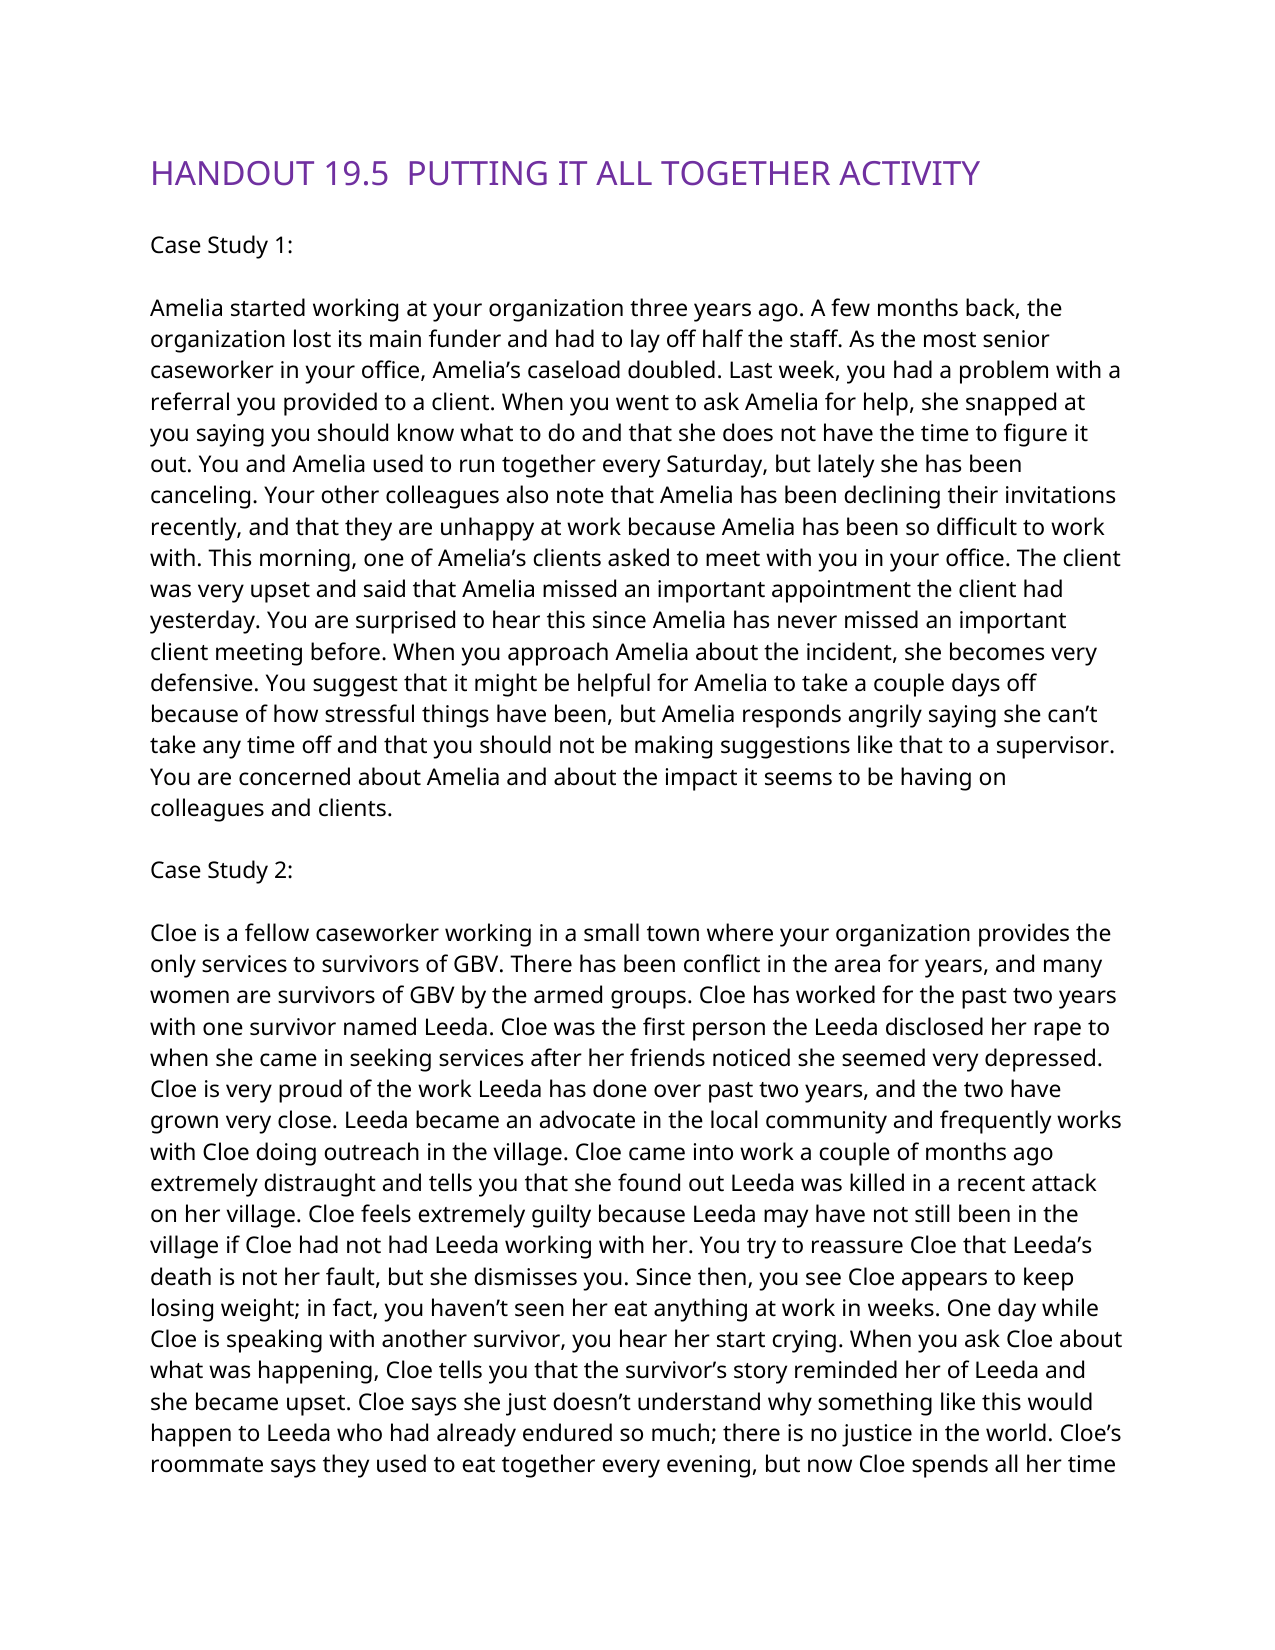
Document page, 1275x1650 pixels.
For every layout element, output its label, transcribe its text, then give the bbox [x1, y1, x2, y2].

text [150, 917, 1125, 1479]
text Case Study 1: [150, 229, 1125, 261]
text Amelia started working at your organization three years ago. A few months back, the organization lost its main funder and had to lay off half the staff. As the most senior caseworker in your office, Amelia’s caseload doubled. Last week, you had a problem with a referral you provided to a client. When you went to ask Amelia for help, she snapped at you saying you should know what to do and that she does not have the time to figure it out. You and Amelia used to run together every Saturday, but lately she has been canceling. Your other colleagues also note that Amelia has been declining their invitations recently, and that they are unhappy at work because Amelia has been so difficult to work with. This morning, one of Amelia’s clients asked to meet with you in your office. The client was very upset and said that Amelia missed an important appointment the client had yesterday. You are surprised to hear this since Amelia has never missed an important client meeting before. When you approach Amelia about the incident, she becomes very defensive. You suggest that it might be helpful for Amelia to take a couple days off because of how stressful things have been, but Amelia responds angrily saying she can’t take any time off and that you should not be making suggestions like that to a supervisor. You are concerned about Amelia and about the impact it seems to be having on colleagues and clients. [150, 292, 1125, 823]
text Case Study 2: [150, 854, 1125, 886]
text HANDOUT 19.5 PUTTING IT ALL TOGETHER ACTIVITY [150, 150, 1125, 195]
